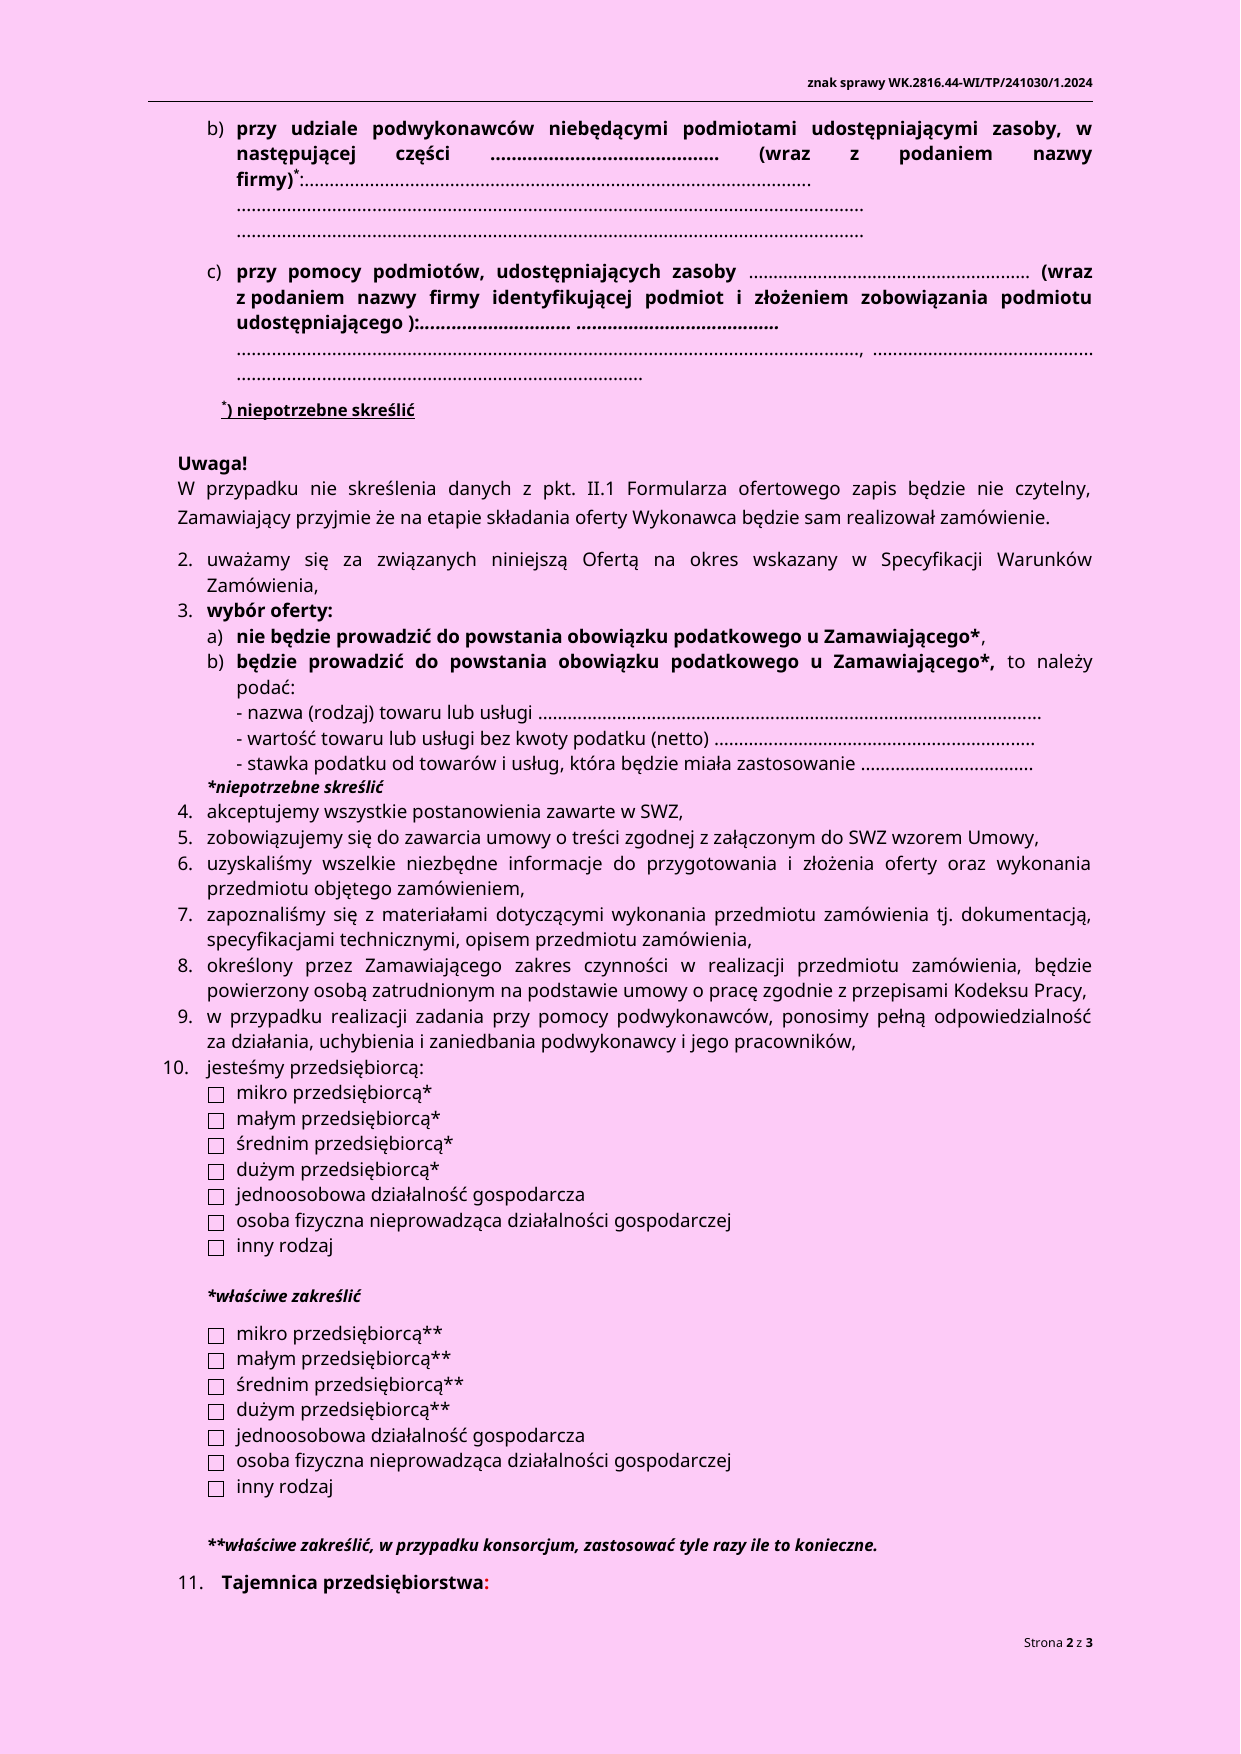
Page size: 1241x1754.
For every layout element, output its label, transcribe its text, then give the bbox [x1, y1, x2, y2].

text - wartość towaru lub usługi bez kwoty podatku (netto) ……………………………………………………….. [207, 725, 1093, 751]
text mikro przedsiębiorcą* [207, 1079, 1093, 1105]
text - nazwa (rodzaj) towaru lub usługi ………………………………………………………………………………………… [207, 699, 1093, 725]
text a) nie będzie prowadzić do powstania obowiązku podatkowego u Zamawiającego*, [207, 623, 1093, 648]
text 7. zapoznaliśmy się z materiałami dotyczącymi wykonania przedmiotu zamówienia tj. dokumentacją, specyfikacjami technicznymi, opisem przedmiotu zamówienia, [177, 901, 1093, 952]
text osoba fizyczna nieprowadząca działalności gospodarczej [207, 1207, 1093, 1233]
text osoba fizyczna nieprowadząca działalności gospodarczej [207, 1448, 1093, 1473]
text małym przedsiębiorcą** [207, 1346, 1093, 1371]
text ............................................................................................................................. [236, 191, 1093, 217]
text inny rodzaj [207, 1233, 1093, 1258]
text 9. w przypadku realizacji zadania przy pomocy podwykonawców, ponosimy pełną odpowiedzialność za działania, uchybienia i zaniedbania podwykonawcy i jego pracowników, [177, 1003, 1093, 1054]
text b) będzie prowadzić do powstania obowiązku podatkowego u Zamawiającego*, to należy podać: [207, 648, 1093, 699]
text średnim przedsiębiorcą** [207, 1371, 1093, 1397]
text ............................................................................................................................, ............................................................................................................................. [236, 335, 1093, 386]
text dużym przedsiębiorcą* [207, 1156, 1093, 1182]
text 8. określony przez Zamawiającego zakres czynności w realizacji przedmiotu zamówienia, będzie powierzony osobą zatrudnionym na podstawie umowy o pracę zgodnie z przepisami Kodeksu Pracy, [177, 952, 1093, 1003]
text **właściwe zakreślić, w przypadku konsorcjum, zastosować tyle razy ile to konieczne. [207, 1534, 1093, 1557]
text dużym przedsiębiorcą** [207, 1397, 1093, 1422]
text jednoosobowa działalność gospodarcza [207, 1182, 1093, 1207]
list przy pomocy podmiotów, udostępniających zasoby ………………………………………………… (wraz z podaniem nazwy firmy identyfikującej podmiot i złożeniem zobowiązania podmiotu udostępniającego ):........………………… ………………………………… [207, 259, 1093, 335]
text ............................................................................................................................. [236, 217, 1093, 242]
text 10. jesteśmy przedsiębiorcą: [162, 1054, 1093, 1079]
text 3. wybór oferty: [177, 597, 1093, 623]
text mikro przedsiębiorcą** [207, 1320, 1093, 1346]
text 5. zobowiązujemy się do zawarcia umowy o treści zgodnej z załączonym do SWZ wzorem Umowy, [177, 824, 1093, 850]
text 6. uzyskaliśmy wszelkie niezbędne informacje do przygotowania i złożenia oferty oraz wykonania przedmiotu objętego zamówieniem, [177, 850, 1093, 901]
text - stawka podatku od towarów i usług, która będzie miała zastosowanie …………………………….. [207, 751, 1093, 776]
text 2. uważamy się za związanych niniejszą Ofertą na okres wskazany w Specyfikacji Warunków Zamówienia, [177, 546, 1093, 597]
text jednoosobowa działalność gospodarcza [207, 1422, 1093, 1448]
text *niepotrzebne skreślić [207, 776, 1093, 799]
text 11. Tajemnica przedsiębiorstwa: [177, 1569, 1093, 1595]
text W przypadku nie skreślenia danych z pkt. II.1 Formularza ofertowego zapis będzie nie czytelny, Zamawiający przyjmie że na etapie składania oferty Wykonawca będzie sam realizował zamówienie. [177, 475, 1093, 530]
text *) niepotrzebne skreślić [148, 399, 1093, 421]
text Uwaga! [177, 450, 1093, 475]
list przy udziale podwykonawców niebędącymi podmiotami udostępniającymi zasoby, w następującej części ……………………………………. (wraz z podaniem nazwy firmy)*:..................................................................................................... [207, 115, 1093, 191]
text inny rodzaj [207, 1473, 1093, 1499]
text średnim przedsiębiorcą* [207, 1131, 1093, 1156]
text 4. akceptujemy wszystkie postanowienia zawarte w SWZ, [177, 799, 1093, 824]
text małym przedsiębiorcą* [207, 1105, 1093, 1131]
text *właściwe zakreślić [207, 1285, 1093, 1308]
